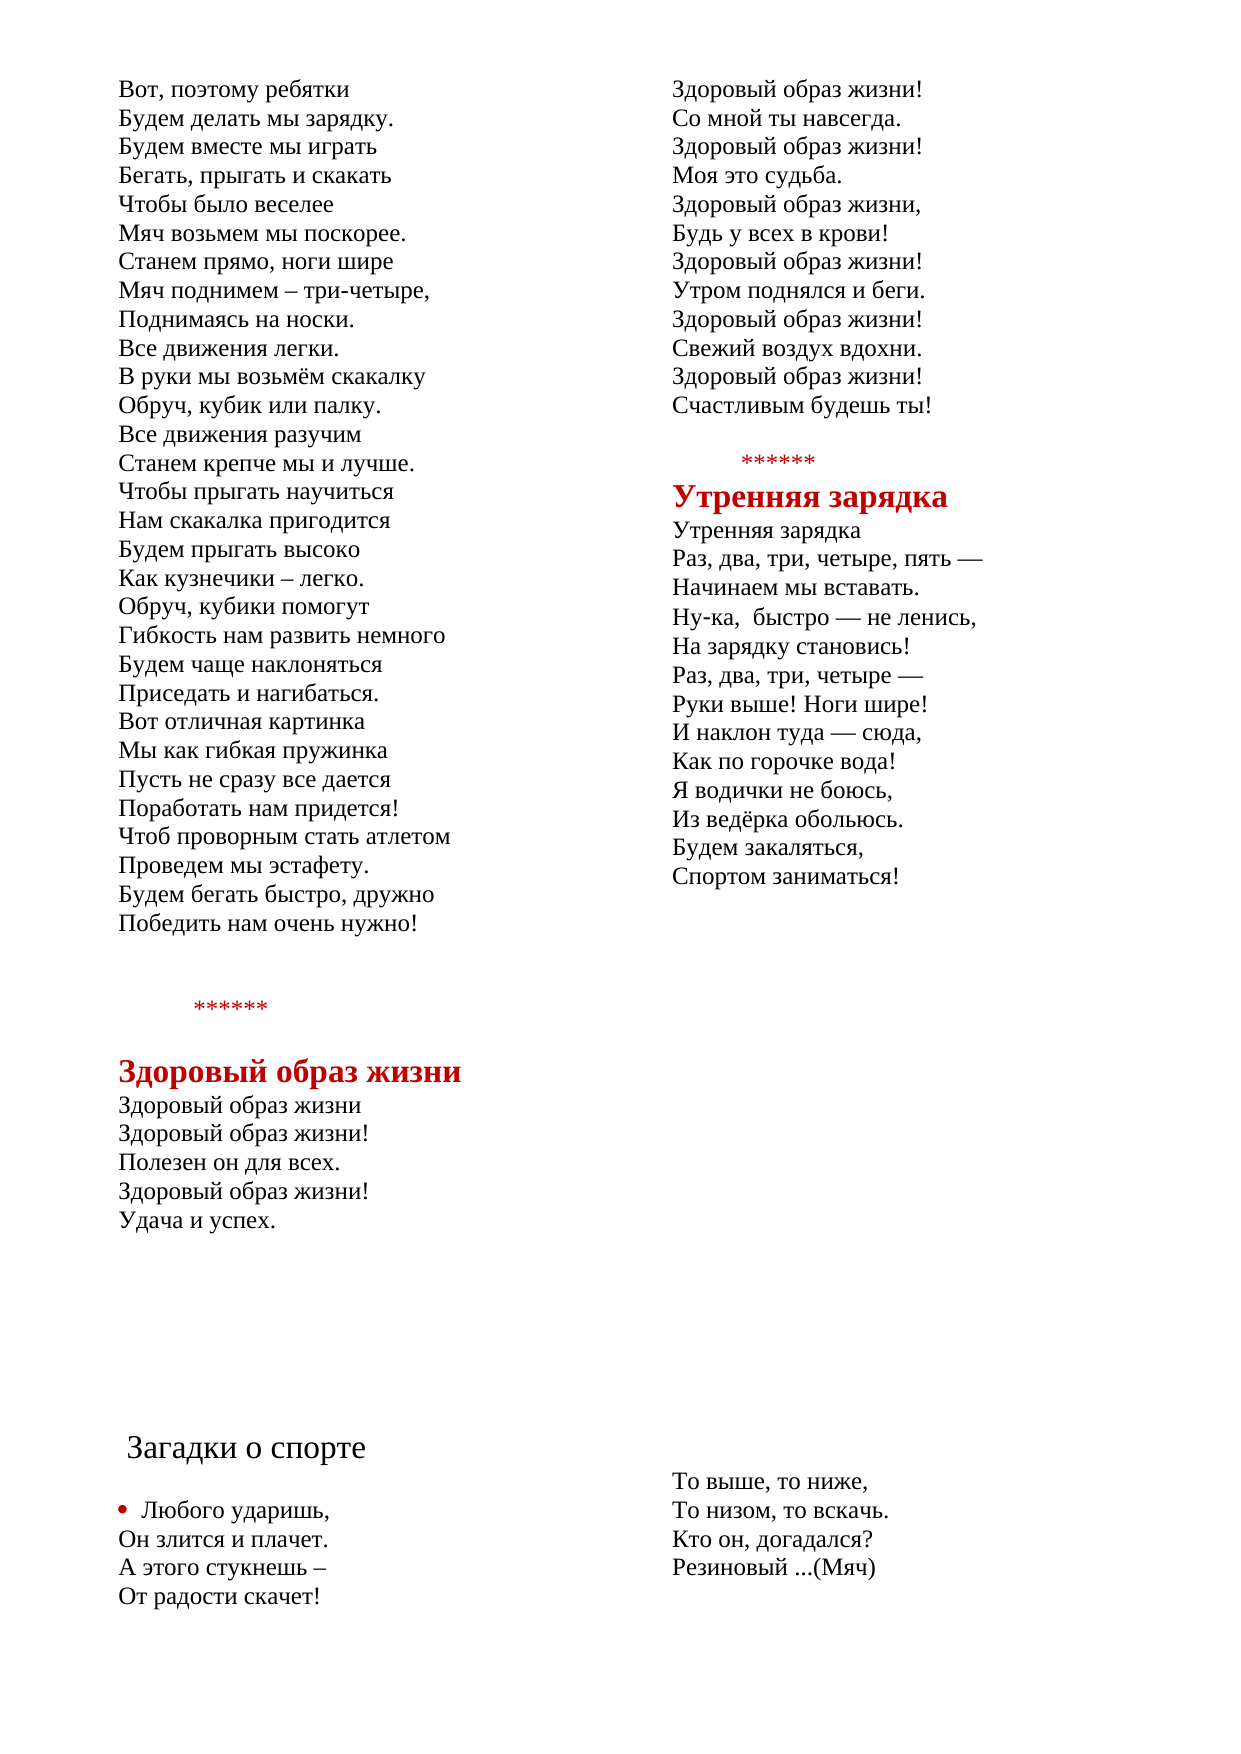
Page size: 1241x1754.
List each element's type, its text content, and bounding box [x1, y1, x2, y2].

text Утренняя зарядка Утренняя зарядка Раз, два, три, четыре, пять — Начинаем мы вставать. Ну-ка, быстро — не ленись, На зарядку становись! Раз, два, три, четыре — Руки выше! Ноги шире! И наклон туда — сюда, Как по горочке вода! Я водички не боюсь, Из ведёрка обольюсь. Будем закаляться, Спортом заниматься! [672, 476, 1152, 890]
text Вот отличная картинка Мы как гибкая пружинка Пусть не сразу все дается Поработать нам придется! [118, 706, 598, 821]
text Обруч, кубики помогут Гибкость нам развить немного Будем чаще наклоняться Приседать и нагибаться. [118, 591, 598, 706]
text То низом, то вскачь. [672, 1495, 1152, 1524]
text Резиновый ...(Мяч) [672, 1552, 1152, 1581]
text Здоровый образ жизни Здоровый образ жизни Здоровый образ жизни! Полезен он для всех. Здоровый образ жизни! Удача и успех. Здоровый образ жизни! Со мной ты навсегда. Здоровый образ жизни! Моя это судьба. Здоровый образ жизни, Будь у всех в крови! Здоровый образ жизни! Утром поднялся и беги. Здоровый образ жизни! Свежий воздух вдохни. Здоровый образ жизни! Счастливым будешь ты! [672, 74, 1152, 448]
text Загадки о спорте [118, 1428, 1152, 1466]
text ****** [118, 994, 598, 1023]
text Здоровый образ жизни Здоровый образ жизни Здоровый образ жизни! Полезен он для всех. Здоровый образ жизни! Удача и успех. Здоровый образ жизни! Со мной ты навсегда. Здоровый образ жизни! Моя это судьба. Здоровый образ жизни, Будь у всех в крови! Здоровый образ жизни! Утром поднялся и беги. Здоровый образ жизни! Свежий воздух вдохни. Здоровый образ жизни! Счастливым будешь ты! [118, 1051, 598, 1233]
text Будем вместе мы играть Бегать, прыгать и скакать Чтобы было веселее Мяч возьмем мы поскорее. [118, 131, 598, 246]
text То выше, то ниже, [672, 1466, 1152, 1495]
text Нам полезно без сомненья Все, что связано с движеньем. Вот, поэтому ребятки Будем делать мы зарядку. [118, 74, 598, 131]
text Чтобы прыгать научиться Нам скакалка пригодится Будем прыгать высоко Как кузнечики – легко. [118, 476, 598, 591]
text Станем прямо, ноги шире Мяч поднимем – три-четыре, Поднимаясь на носки. Все движения легки. [118, 246, 598, 361]
text Кто он, догадался? [672, 1524, 1152, 1552]
text Любого ударишь, Он злится и плачет. А этого стукнешь – От радости скачет! [118, 1495, 598, 1610]
text В руки мы возьмём скакалку Обруч, кубик или палку. Все движения разучим Станем крепче мы и лучше. [118, 361, 598, 476]
text ****** [672, 448, 1152, 476]
text Чтоб проворным стать атлетом Проведем мы эстафету. Будем бегать быстро, дружно Победить нам очень нужно! [118, 821, 598, 936]
